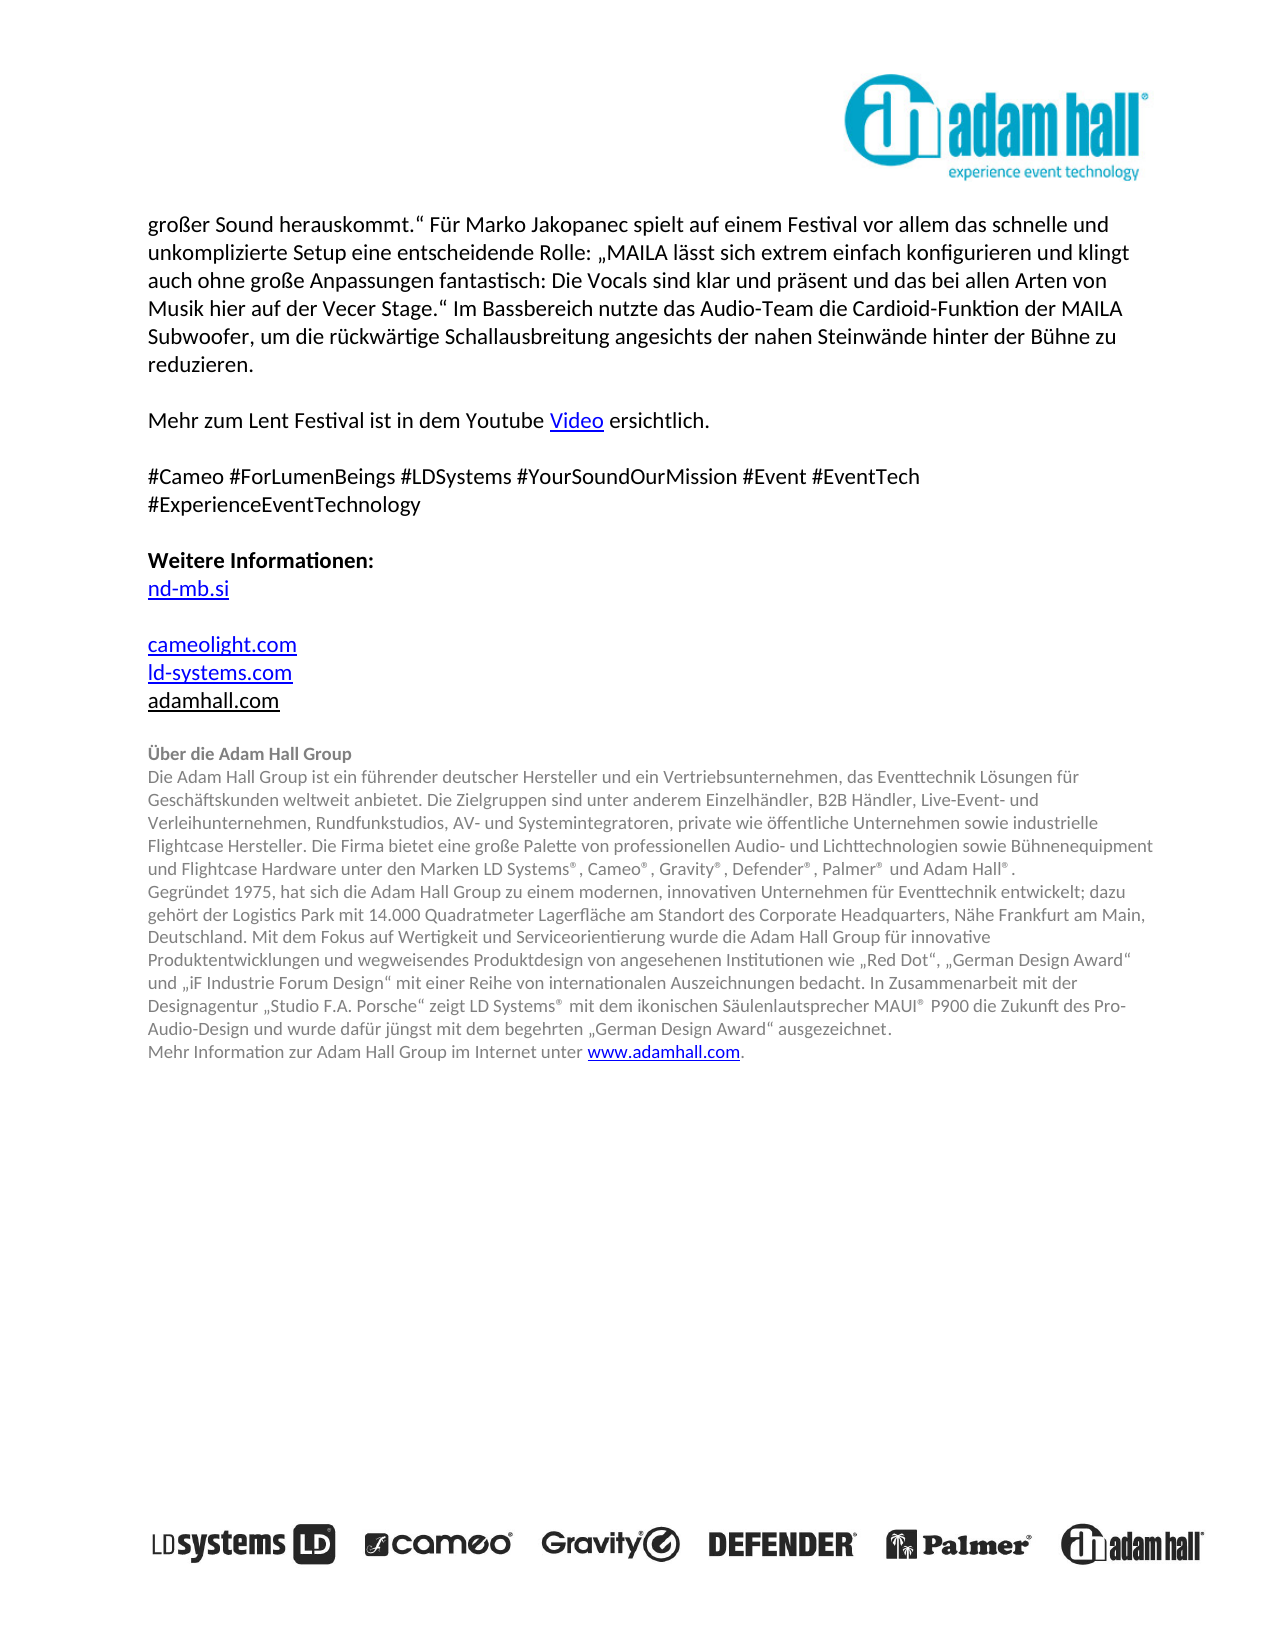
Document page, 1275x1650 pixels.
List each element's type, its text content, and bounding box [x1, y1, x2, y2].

picture [835, 73, 1158, 182]
text adamhall.com [148, 686, 1158, 714]
text Die Adam Hall Group ist ein führender deutscher Hersteller und ein Vertriebsunternehmen, das Eventtechnik Lösungen für Geschäftskunden weltweit anbietet. Die Zielgruppen sind unter anderem Einzelhändler, B2B Händler, Live-Event- und Verleihunternehmen, Rundfunkstudios, AV- und Systemintegratoren, private wie öffentliche Unternehmen sowie industrielle Flightcase Hersteller. Die Firma bietet eine große Palette von professionellen Audio- und Lichttechnologien sowie Bühnenequipment und Flightcase Hardware unter den Marken LD Systems®, Cameo®, Gravity®, Defender®, Palmer® und Adam Hall®. [148, 765, 1158, 880]
text Mehr zum Lent Festival ist in dem Youtube Video ersichtlich. [148, 406, 1158, 434]
text Weitere Informationen: [148, 546, 1158, 574]
text ld-systems.com [148, 658, 1158, 686]
text nd-mb.si [148, 574, 1158, 602]
text cameolight.com [148, 630, 1158, 658]
text #Cameo #ForLumenBeings #LDSystems #YourSoundOurMission #Event #EventTech #ExperienceEventTechnology [148, 462, 1158, 518]
text Gegründet 1975, hat sich die Adam Hall Group zu einem modernen, innovativen Unternehmen für Eventtechnik entwickelt; dazu gehört der Logistics Park mit 14.000 Quadratmeter Lagerfläche am Standort des Corporate Headquarters, Nähe Frankfurt am Main, Deutschland. Mit dem Fokus auf Wertigkeit und Serviceorientierung wurde die Adam Hall Group für innovative Produktentwicklungen und wegweisendes Produktdesign von angesehenen Institutionen wie „Red Dot“, „German Design Award“ und „iF Industrie Forum Design“ mit einer Reihe von internationalen Auszeichnungen bedacht. In Zusammenarbeit mit der Designagentur „Studio F.A. Porsche“ zeigt LD Systems® mit dem ikonischen Säulenlautsprecher MAUI® P900 die Zukunft des Pro-Audio-Design und wurde dafür jüngst mit dem begehrten „German Design Award“ ausgezeichnet. [148, 880, 1158, 1040]
text Mehr Information zur Adam Hall Group im Internet unter www.adamhall.com. [148, 1040, 1158, 1063]
picture [147, 1512, 1207, 1576]
text Über die Adam Hall Group [148, 742, 1158, 765]
